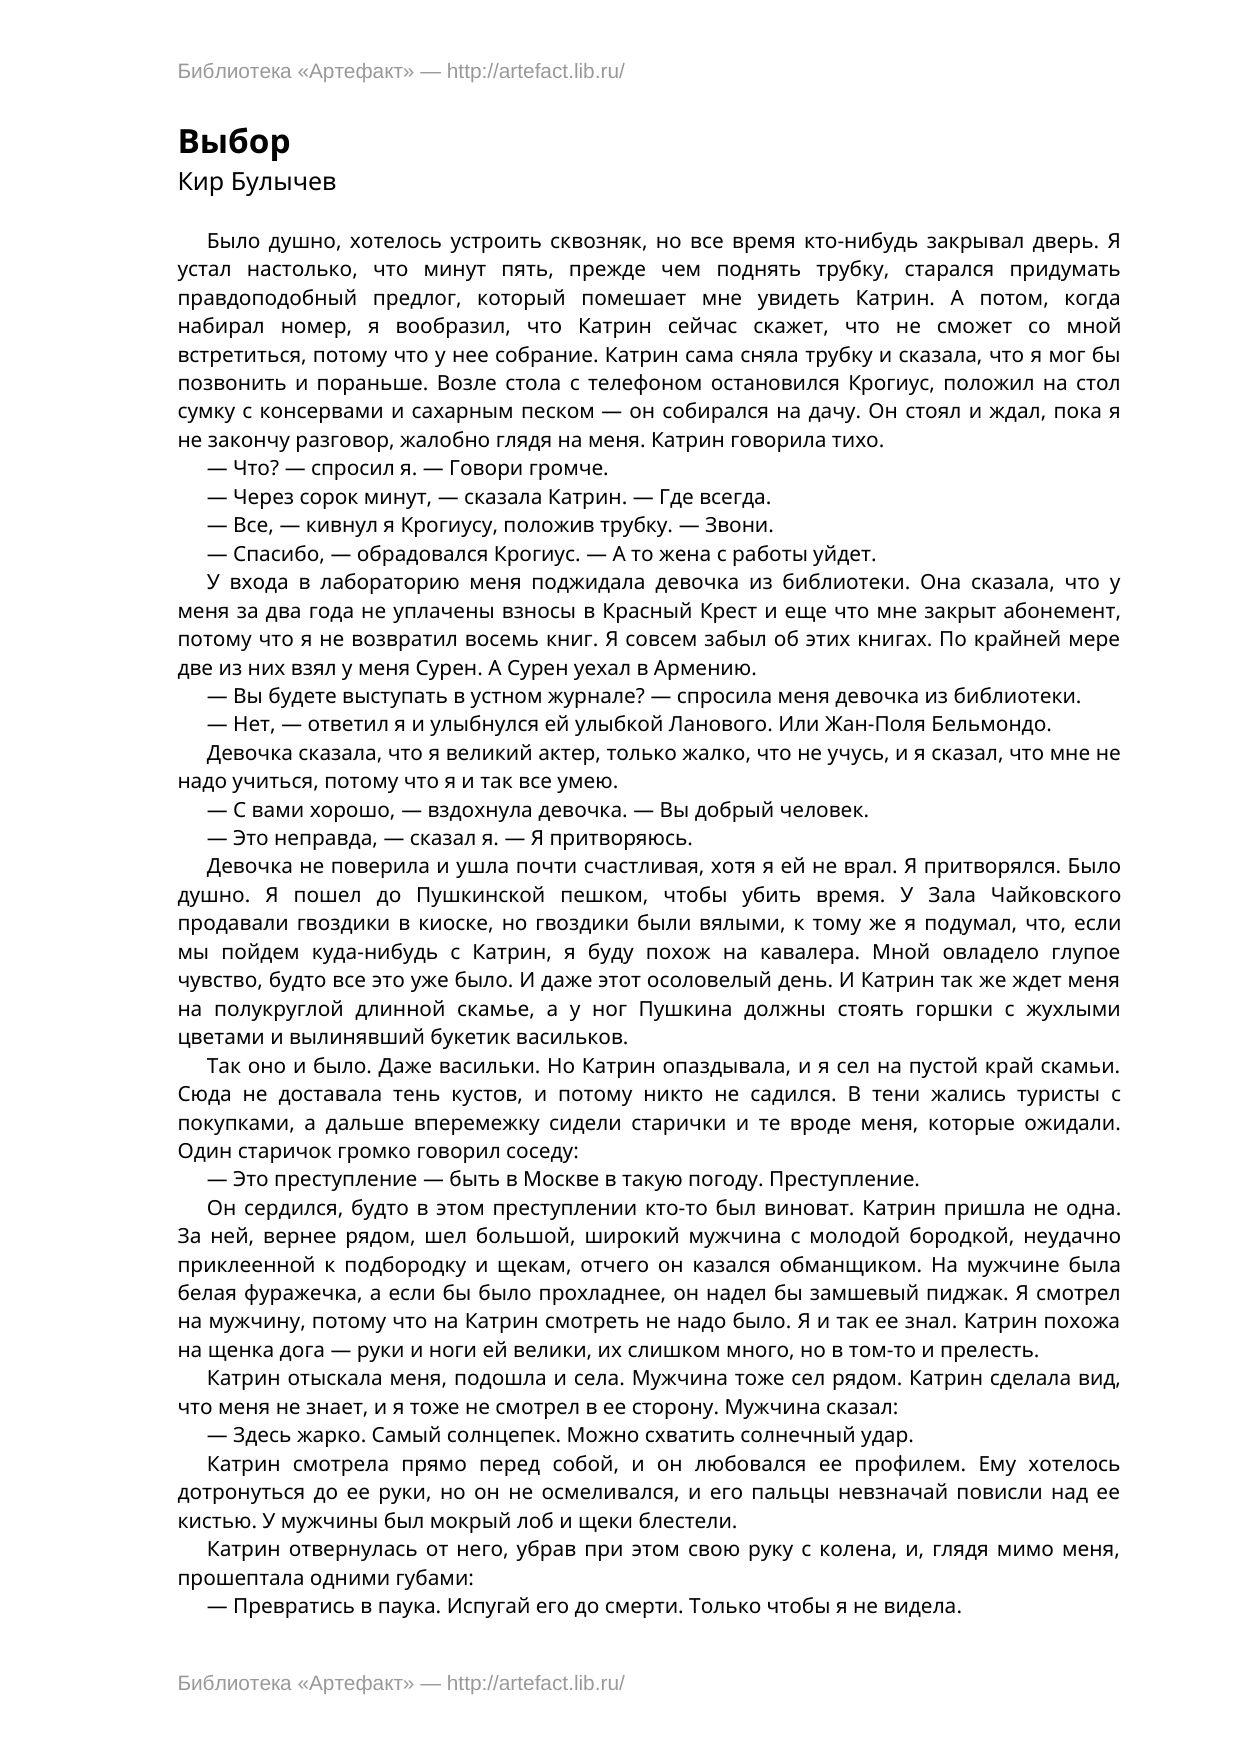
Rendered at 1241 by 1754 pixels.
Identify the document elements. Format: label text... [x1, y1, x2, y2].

text — Нет, — ответил я и улыбнулся ей улыбкой Ланового. Или Жан-Поля Бельмондо. [177, 709, 1122, 738]
text — Это неправда, — сказал я. — Я притворяюсь. [177, 823, 1122, 852]
text — Это преступление — быть в Москве в такую погоду. Преступление. [177, 1164, 1122, 1193]
subtitle Выбор [177, 118, 1122, 163]
text У входа в лабораторию меня поджидала девочка из библиотеки. Она сказала, что у меня за два года не уплачены взносы в Красный Крест и еще что мне закрыт абонемент, потому что я не возвратил восемь книг. Я совсем забыл об этих книгах. По крайней мере две из них взял у меня Сурен. А Сурен уехал в Армению. [177, 567, 1122, 681]
text — Спасибо, — обрадовался Крогиус. — А то жена с работы уйдет. [177, 539, 1122, 567]
text — Что? — спросил я. — Говори громче. [177, 453, 1122, 482]
text Было душно, хотелось устроить сквозняк, но все время кто-нибудь закрывал дверь. Я устал настолько, что минут пять, прежде чем поднять трубку, старался придумать правдоподобный предлог, который помешает мне увидеть Катрин. А потом, когда набирал номер, я вообразил, что Катрин сейчас скажет, что не сможет со мной встретиться, потому что у нее собрание. Катрин сама сняла трубку и сказала, что я мог бы позвонить и пораньше. Возле стола с телефоном остановился Крогиус, положил на стол сумку с консервами и сахарным песком — он собирался на дачу. Он стоял и ждал, пока я не закончу разговор, жалобно глядя на меня. Катрин говорила тихо. [177, 226, 1122, 453]
text — Через сорок минут, — сказала Катрин. — Где всегда. [177, 482, 1122, 510]
text Катрин отвернулась от него, убрав при этом свою руку с колена, и, глядя мимо меня, прошептала одними губами: [177, 1534, 1122, 1591]
text Кир Булычев [177, 163, 1122, 198]
text — С вами хорошо, — вздохнула девочка. — Вы добрый человек. [177, 795, 1122, 823]
text — Здесь жарко. Самый солнцепек. Можно схватить солнечный удар. [177, 1420, 1122, 1449]
text — Все, — кивнул я Крогиусу, положив трубку. — Звони. [177, 510, 1122, 539]
text — Превратись в паука. Испугай его до смерти. Только чтобы я не видела. [177, 1591, 1122, 1619]
text — Вы будете выступать в устном журнале? — спросила меня девочка из библиотеки. [177, 681, 1122, 709]
text Так оно и было. Даже васильки. Но Катрин опаздывала, и я сел на пустой край скамьи. Сюда не доставала тень кустов, и потому никто не садился. В тени жались туристы с покупками, а дальше вперемежку сидели старички и те вроде меня, которые ожидали. Один старичок громко говорил соседу: [177, 1051, 1122, 1164]
text Девочка сказала, что я великий актер, только жалко, что не учусь, и я сказал, что мне не надо учиться, потому что я и так все умею. [177, 738, 1122, 795]
text Катрин отыскала меня, подошла и села. Мужчина тоже сел рядом. Катрин сделала вид, что меня не знает, и я тоже не смотрел в ее сторону. Мужчина сказал: [177, 1363, 1122, 1420]
text Девочка не поверила и ушла почти счастливая, хотя я ей не врал. Я притворялся. Было душно. Я пошел до Пушкинской пешком, чтобы убить время. У Зала Чайковского продавали гвоздики в киоске, но гвоздики были вялыми, к тому же я подумал, что, если мы пойдем куда-нибудь с Катрин, я буду похож на кавалера. Мной овладело глупое чувство, будто все это уже было. И даже этот осоловелый день. И Катрин так же ждет меня на полукруглой длинной скамье, а у ног Пушкина должны стоять горшки с жухлыми цветами и вылинявший букетик васильков. [177, 852, 1122, 1051]
text Он сердился, будто в этом преступлении кто-то был виноват. Катрин пришла не одна. За ней, вернее рядом, шел большой, широкий мужчина с молодой бородкой, неудачно приклеенной к подбородку и щекам, отчего он казался обманщиком. На мужчине была белая фуражечка, а если бы было прохладнее, он надел бы замшевый пиджак. Я смотрел на мужчину, потому что на Катрин смотреть не надо было. Я и так ее знал. Катрин похожа на щенка дога — руки и ноги ей велики, их слишком много, но в том-то и прелесть. [177, 1193, 1122, 1363]
text Катрин смотрела прямо перед собой, и он любовался ее профилем. Ему хотелось дотронуться до ее руки, но он не осмеливался, и его пальцы невзначай повисли над ее кистью. У мужчины был мокрый лоб и щеки блестели. [177, 1449, 1122, 1534]
